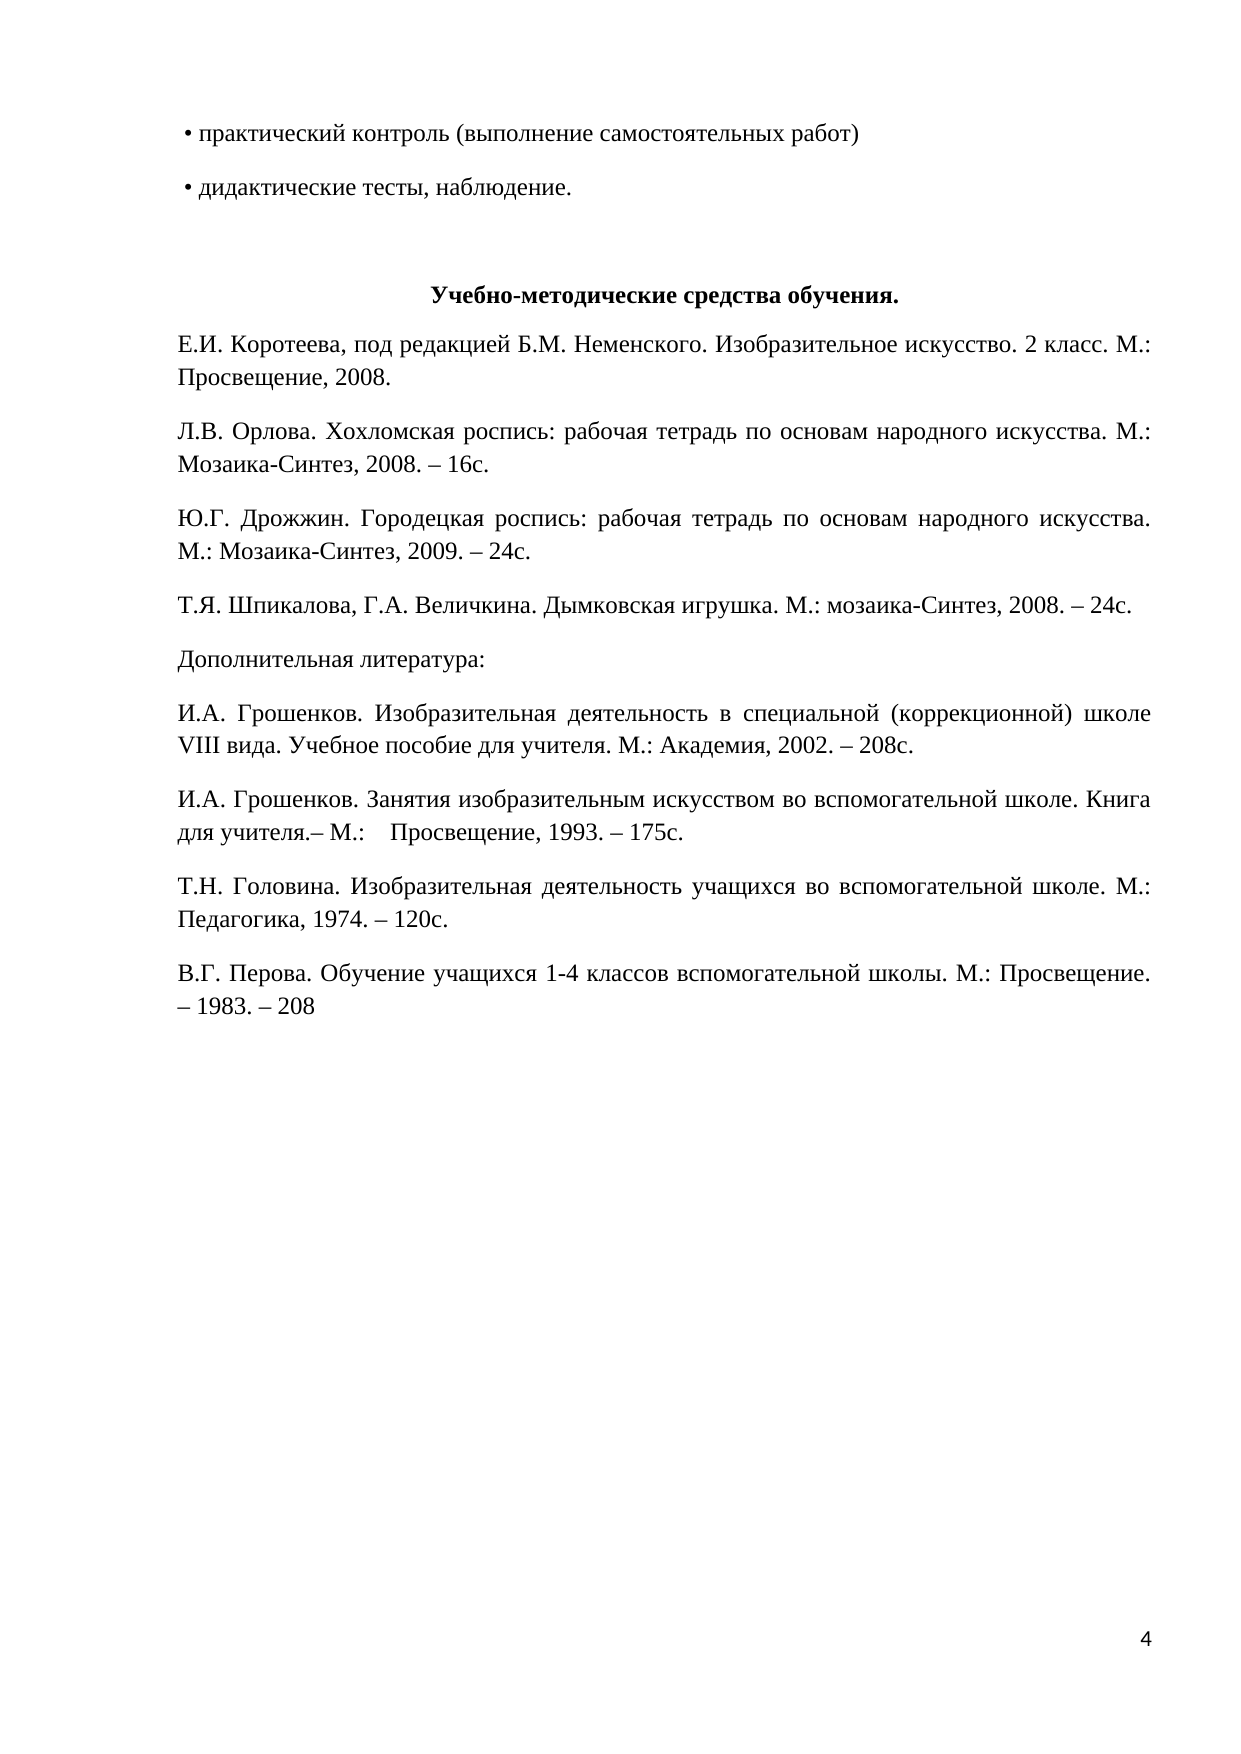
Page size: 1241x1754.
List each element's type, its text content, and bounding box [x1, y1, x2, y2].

text Учебно-методические средства обучения. [177, 280, 1152, 308]
text Ю.Г. Дрожжин. Городецкая роспись: рабочая тетрадь по основам народного искусства. М.: Мозаика-Синтез, 2009. – 24с. [177, 503, 1152, 565]
text Л.В. Орлова. Хохломская роспись: рабочая тетрадь по основам народного искусства. М.: Мозаика-Синтез, 2008. – 16с. [177, 416, 1152, 478]
text Т.Н. Головина. Изобразительная деятельность учащихся во вспомогательной школе. М.: Педагогика, 1974. – 120с. [177, 871, 1152, 933]
text И.А. Грошенков. Изобразительная деятельность в специальной (коррекционной) школе VIII вида. Учебное пособие для учителя. М.: Академия, 2002. – 208с. [177, 698, 1152, 759]
text И.А. Грошенков. Занятия изобразительным искусством во вспомогательной школе. Книга для учителя.– М.: Просвещение, 1993. – 175с. [177, 784, 1152, 846]
text Е.И. Коротеева, под редакцией Б.М. Неменского. Изобразительное искусство. 2 класс. М.: Просвещение, 2008. [177, 329, 1152, 391]
text • практический контроль (выполнение самостоятельных работ) [177, 118, 1152, 147]
text Т.Я. Шпикалова, Г.А. Величкина. Дымковская игрушка. М.: мозаика-Синтез, 2008. – 24с. [177, 590, 1152, 619]
text • дидактические тесты, наблюдение. [177, 172, 1152, 201]
text В.Г. Перова. Обучение учащихся 1-4 классов вспомогательной школы. М.: Просвещение. – 1983. – 208 [177, 958, 1152, 1020]
text Дополнительная литература: [177, 644, 1152, 672]
